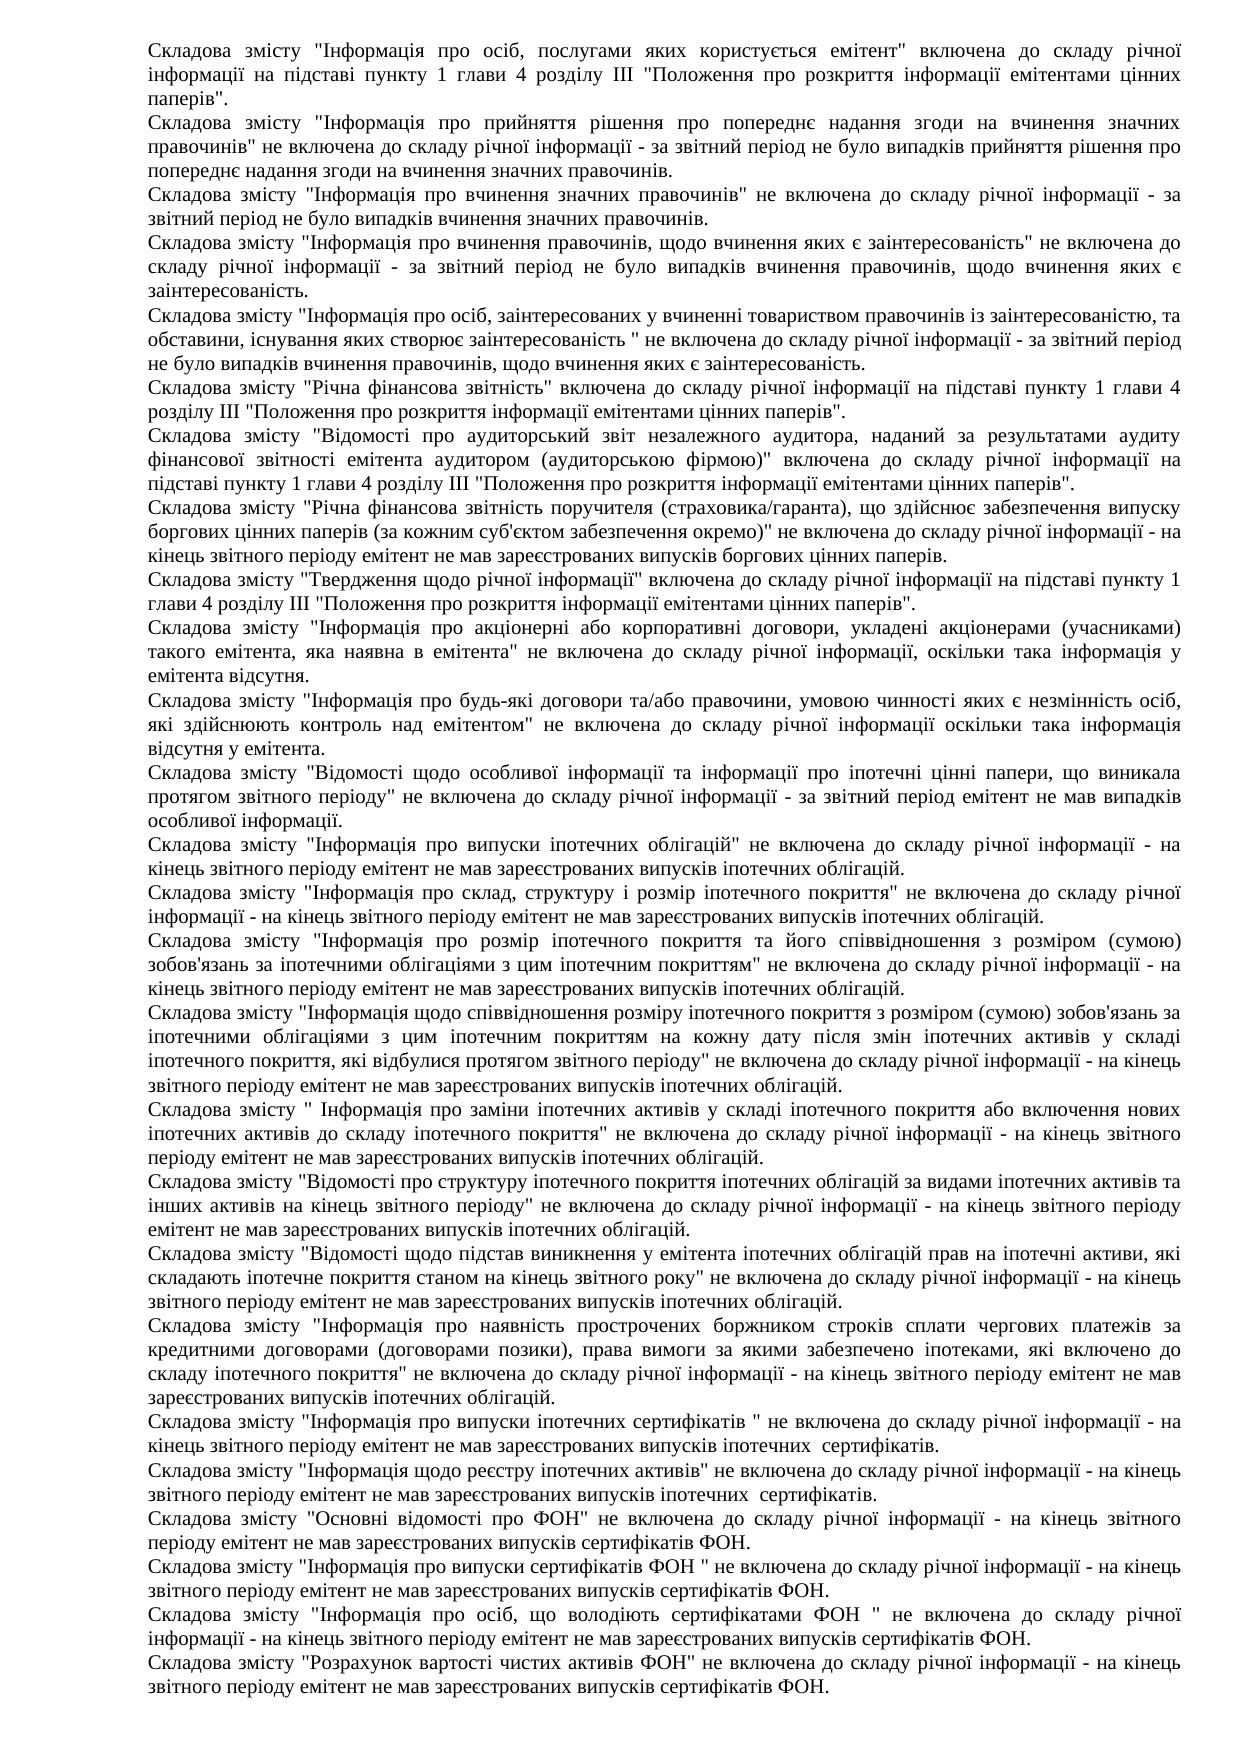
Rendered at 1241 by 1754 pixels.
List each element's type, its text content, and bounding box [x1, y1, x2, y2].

text Cкладова змiсту "Вiдомостi про аудиторський звiт незалежного аудитора, наданий за результатами аудиту фiнансової звiтностi емiтента аудитором (аудиторською фiрмою)" включена до складу рiчної iнформацiї на пiдставi пункту 1 глави 4 роздiлу III "Положення про розкриття iнформацiї емiтентами цiнних паперiв". [148, 423, 1181, 495]
text Cкладова змiсту "Iнформацiя про осiб, послугами яких користується емiтент" включена до складу рiчної iнформацiї на пiдставi пункту 1 глави 4 роздiлу III "Положення про розкриття iнформацiї емiтентами цiнних паперiв". [148, 38, 1181, 110]
text Cкладова змiсту "Iнформацiя про розмiр iпотечного покриття та його спiввiдношення з розмiром (сумою) зобов'язань за iпотечними облiгацiями з цим iпотечним покриттям" не включена до складу рiчної iнформацiї - на кiнець звiтного перiоду емiтент не мав зареєстрованих випускiв iпотечних облiгацiй. [148, 928, 1181, 1000]
text Cкладова змiсту "Iнформацiя про вчинення значних правочинiв" не включена до складу рiчної iнформацiї - за звiтний перiод не було випадкiв вчинення значних правочинiв. [148, 182, 1181, 230]
text Cкладова змiсту "Iнформацiя про будь-якi договори та/або правочини, умовою чинностi яких є незмiннiсть осiб, якi здiйснюють контроль над емiтентом" не включена до складу рiчної iнформацiї оскiльки така iнформацiя вiдсутня у емiтента. [148, 687, 1181, 760]
text Cкладова змiсту "Iнформацiя про прийняття рiшення про попереднє надання згоди на вчинення значних правочинiв" не включена до складу рiчної iнформацiї - за звiтний перiод не було випадкiв прийняття рiшення про попереднє надання згоди на вчинення значних правочинiв. [148, 110, 1181, 182]
text Cкладова змiсту "Iнформацiя щодо спiввiдношення розмiру iпотечного покриття з розмiром (сумою) зобов'язань за iпотечними облiгацiями з цим iпотечним покриттям на кожну дату пiсля змiн iпотечних активiв у складi iпотечного покриття, якi вiдбулися протягом звiтного перiоду" не включена до складу рiчної iнформацiї - на кiнець звiтного перiоду емiтент не мав зареєстрованих випускiв iпотечних облiгацiй. [148, 1000, 1181, 1097]
text Cкладова змiсту "Рiчна фiнансова звiтнiсть поручителя (страховика/гаранта), що здiйснює забезпечення випуску боргових цiнних паперiв (за кожним суб'єктом забезпечення окремо)" не включена до складу рiчної iнформацiї - на кiнець звiтного перiоду емiтент не мав зареєстрованих випускiв боргових цiнних паперiв. [148, 495, 1181, 567]
text Cкладова змiсту "Вiдомостi щодо пiдстав виникнення у емiтента iпотечних облiгацiй прав на iпотечнi активи, якi складають iпотечне покриття станом на кiнець звiтного року" не включена до складу рiчної iнформацiї - на кiнець звiтного перiоду емiтент не мав зареєстрованих випускiв iпотечних облiгацiй. [148, 1241, 1181, 1313]
text Cкладова змiсту "Iнформацiя про наявнiсть прострочених боржником строкiв сплати чергових платежiв за кредитними договорами (договорами позики), права вимоги за якими забезпечено iпотеками, якi включено до складу iпотечного покриття" не включена до складу рiчної iнформацiї - на кiнець звiтного перiоду емiтент не мав зареєстрованих випускiв iпотечних облiгацiй. [148, 1313, 1181, 1409]
text Cкладова змiсту "Вiдомостi про структуру iпотечного покриття iпотечних облiгацiй за видами iпотечних активiв та iнших активiв на кiнець звiтного перiоду" не включена до складу рiчної iнформацiї - на кiнець звiтного перiоду емiтент не мав зареєстрованих випускiв iпотечних облiгацiй. [148, 1169, 1181, 1241]
text Cкладова змiсту "Iнформацiя про акцiонернi або корпоративнi договори, укладенi акцiонерами (учасниками) такого емiтента, яка наявна в емiтента" не включена до складу рiчної iнформацiї, оскiльки така iнформацiя у емiтента вiдсутня. [148, 615, 1181, 687]
text Cкладова змiсту "Iнформацiя про осiб, заiнтересованих у вчиненнi товариством правочинiв iз заiнтересованiстю, та обставини, iснування яких створює заiнтересованiсть " не включена до складу рiчної iнформацiї - за звiтний перiод не було випадкiв вчинення правочинiв, щодо вчинення яких є заiнтересованiсть. [148, 302, 1181, 375]
text Cкладова змiсту "Iнформацiя про склад, структуру i розмiр iпотечного покриття" не включена до складу рiчної iнформацiї - на кiнець звiтного перiоду емiтент не мав зареєстрованих випускiв iпотечних облiгацiй. [148, 880, 1181, 928]
text Cкладова змiсту "Iнформацiя щодо реєстру iпотечних активiв" не включена до складу рiчної iнформацiї - на кiнець звiтного перiоду емiтент не мав зареєстрованих випускiв iпотечних сертифiкатiв. [148, 1457, 1181, 1506]
text Cкладова змiсту "Iнформацiя про осiб, що володiють сертифiкатами ФОН " не включена до складу рiчної iнформацiї - на кiнець звiтного перiоду емiтент не мав зареєстрованих випускiв сертифiкатiв ФОН. [148, 1602, 1181, 1650]
text Cкладова змiсту "Основнi вiдомостi про ФОН" не включена до складу рiчної iнформацiї - на кiнець звiтного перiоду емiтент не мав зареєстрованих випускiв сертифiкатiв ФОН. [148, 1506, 1181, 1554]
text Cкладова змiсту " Iнформацiя про замiни iпотечних активiв у складi iпотечного покриття або включення нових iпотечних активiв до складу iпотечного покриття" не включена до складу рiчної iнформацiї - на кiнець звiтного перiоду емiтент не мав зареєстрованих випускiв iпотечних облiгацiй. [148, 1097, 1181, 1169]
text Cкладова змiсту "Iнформацiя про випуски iпотечних облiгацiй" не включена до складу рiчної iнформацiї - на кiнець звiтного перiоду емiтент не мав зареєстрованих випускiв iпотечних облiгацiй. [148, 832, 1181, 880]
text Cкладова змiсту "Iнформацiя про вчинення правочинiв, щодо вчинення яких є заiнтересованiсть" не включена до складу рiчної iнформацiї - за звiтний перiод не було випадкiв вчинення правочинiв, щодо вчинення яких є заiнтересованiсть. [148, 230, 1181, 302]
text Cкладова змiсту "Iнформацiя про випуски сертифiкатiв ФОН " не включена до складу рiчної iнформацiї - на кiнець звiтного перiоду емiтент не мав зареєстрованих випускiв сертифiкатiв ФОН. [148, 1554, 1181, 1602]
text Cкладова змiсту "Розрахунок вартостi чистих активiв ФОН" не включена до складу рiчної iнформацiї - на кiнець звiтного перiоду емiтент не мав зареєстрованих випускiв сертифiкатiв ФОН. [148, 1650, 1181, 1698]
text Cкладова змiсту "Рiчна фiнансова звiтнiсть" включена до складу рiчної iнформацiї на пiдставi пункту 1 глави 4 роздiлу III "Положення про розкриття iнформацiї емiтентами цiнних паперiв". [148, 375, 1181, 423]
text Cкладова змiсту "Вiдомостi щодо особливої iнформацiї та iнформацiї про iпотечнi цiннi папери, що виникала протягом звiтного перiоду" не включена до складу рiчної iнформацiї - за звiтний перiод емiтент не мав випадкiв особливої iнформацiї. [148, 760, 1181, 832]
text Cкладова змiсту "Iнформацiя про випуски iпотечних сертифiкатiв " не включена до складу рiчної iнформацiї - на кiнець звiтного перiоду емiтент не мав зареєстрованих випускiв iпотечних сертифiкатiв. [148, 1409, 1181, 1457]
text Cкладова змiсту "Твердження щодо рiчної iнформацiї" включена до складу рiчної iнформацiї на пiдставi пункту 1 глави 4 роздiлу III "Положення про розкриття iнформацiї емiтентами цiнних паперiв". [148, 567, 1181, 615]
